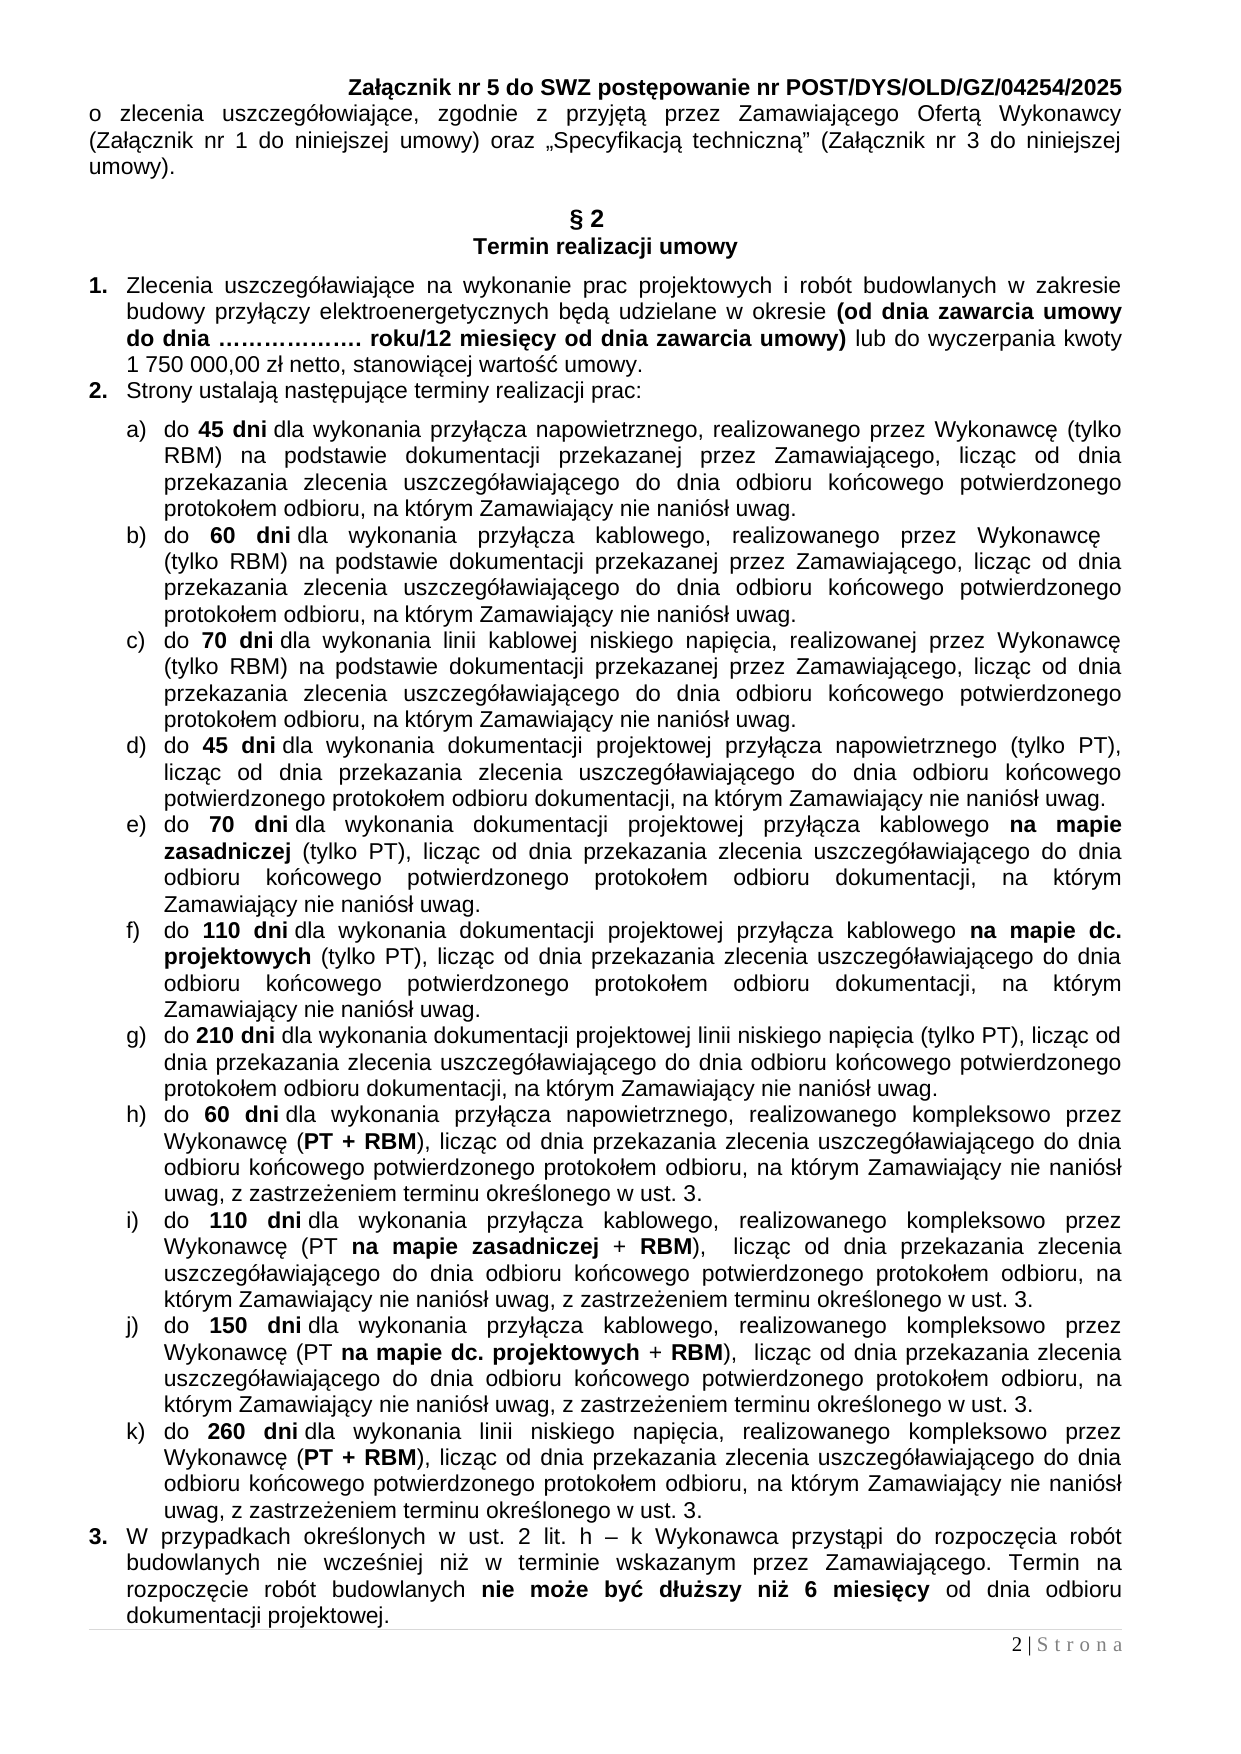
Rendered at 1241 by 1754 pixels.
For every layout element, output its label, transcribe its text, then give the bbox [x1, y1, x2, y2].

list do 150 dni dla wykonania przyłącza kablowego, realizowanego kompleksowo przez Wykonawcę (PT na mapie dc. projektowych + RBM), licząc od dnia przekazania zlecenia uszczegóławiającego do dnia odbioru końcowego potwierdzonego protokołem odbioru, na którym Zamawiający nie naniósł uwag, z zastrzeżeniem terminu określonego w ust. 3. [126, 1312, 1122, 1418]
list do 260 dni dla wykonania linii niskiego napięcia, realizowanego kompleksowo przez Wykonawcę (PT + RBM), licząc od dnia przekazania zlecenia uszczegóławiającego do dnia odbioru końcowego potwierdzonego protokołem odbioru, na którym Zamawiający nie naniósł uwag, z zastrzeżeniem terminu określonego w ust. 3. [126, 1418, 1122, 1523]
list do 110 dni dla wykonania dokumentacji projektowej przyłącza kablowego na mapie dc. projektowych (tylko PT), licząc od dnia przekazania zlecenia uszczegóławiającego do dnia odbioru końcowego potwierdzonego protokołem odbioru dokumentacji, na którym Zamawiający nie naniósł uwag. [126, 917, 1122, 1022]
list do 210 dni dla wykonania dokumentacji projektowej linii niskiego napięcia (tylko PT), licząc od dnia przekazania zlecenia uszczegóławiającego do dnia odbioru końcowego potwierdzonego protokołem odbioru dokumentacji, na którym Zamawiający nie naniósł uwag. [126, 1022, 1122, 1101]
text Termin realizacji umowy [89, 233, 1122, 259]
list do 70 dni dla wykonania dokumentacji projektowej przyłącza kablowego na mapie zasadniczej (tylko PT), licząc od dnia przekazania zlecenia uszczegóławiającego do dnia odbioru końcowego potwierdzonego protokołem odbioru dokumentacji, na którym Zamawiający nie naniósł uwag. [126, 811, 1122, 917]
list do 45 dni dla wykonania dokumentacji projektowej przyłącza napowietrznego (tylko PT), licząc od dnia przekazania zlecenia uszczegóławiającego do dnia odbioru końcowego potwierdzonego protokołem odbioru dokumentacji, na którym Zamawiający nie naniósł uwag. [126, 732, 1122, 811]
list do 70 dni dla wykonania linii kablowej niskiego napięcia, realizowanej przez Wykonawcę (tylko RBM) na podstawie dokumentacji przekazanej przez Zamawiającego, licząc od dnia przekazania zlecenia uszczegóławiającego do dnia odbioru końcowego potwierdzonego protokołem odbioru, na którym Zamawiający nie naniósł uwag. [126, 627, 1122, 732]
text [89, 100, 1122, 179]
list do 110 dni dla wykonania przyłącza kablowego, realizowanego kompleksowo przez Wykonawcę (PT na mapie zasadniczej + RBM), licząc od dnia przekazania zlecenia uszczegóławiającego do dnia odbioru końcowego potwierdzonego protokołem odbioru, na którym Zamawiający nie naniósł uwag, z zastrzeżeniem terminu określonego w ust. 3. [126, 1207, 1122, 1312]
list do 60 dni dla wykonania przyłącza kablowego, realizowanego przez Wykonawcę (tylko RBM) na podstawie dokumentacji przekazanej przez Zamawiającego, licząc od dnia przekazania zlecenia uszczegóławiającego do dnia odbioru końcowego potwierdzonego protokołem odbioru, na którym Zamawiający nie naniósł uwag. [126, 522, 1122, 627]
list Zlecenia uszczegóławiające na wykonanie prac projektowych i robót budowlanych w zakresie budowy przyłączy elektroenergetycznych będą udzielane w okresie (od dnia zawarcia umowy do dnia ………………. roku/12 miesięcy od dnia zawarcia umowy) lub do wyczerpania kwoty 1 750 000,00 zł netto, stanowiącej wartość umowy. [89, 272, 1122, 377]
list do 45 dni dla wykonania przyłącza napowietrznego, realizowanego przez Wykonawcę (tylko RBM) na podstawie dokumentacji przekazanej przez Zamawiającego, licząc od dnia przekazania zlecenia uszczegóławiającego do dnia odbioru końcowego potwierdzonego protokołem odbioru, na którym Zamawiający nie naniósł uwag. [126, 416, 1122, 522]
list do 60 dni dla wykonania przyłącza napowietrznego, realizowanego kompleksowo przez Wykonawcę (PT + RBM), licząc od dnia przekazania zlecenia uszczegóławiającego do dnia odbioru końcowego potwierdzonego protokołem odbioru, na którym Zamawiający nie naniósł uwag, z zastrzeżeniem terminu określonego w ust. 3. [126, 1101, 1122, 1207]
list W przypadkach określonych w ust. 2 lit. h – k Wykonawca przystąpi do rozpoczęcia robót budowlanych nie wcześniej niż w terminie wskazanym przez Zamawiającego. Termin na rozpoczęcie robót budowlanych nie może być dłuższy niż 6 miesięcy od dnia odbioru dokumentacji projektowej. [89, 1523, 1122, 1628]
list Strony ustalają następujące terminy realizacji prac: [89, 377, 1122, 404]
